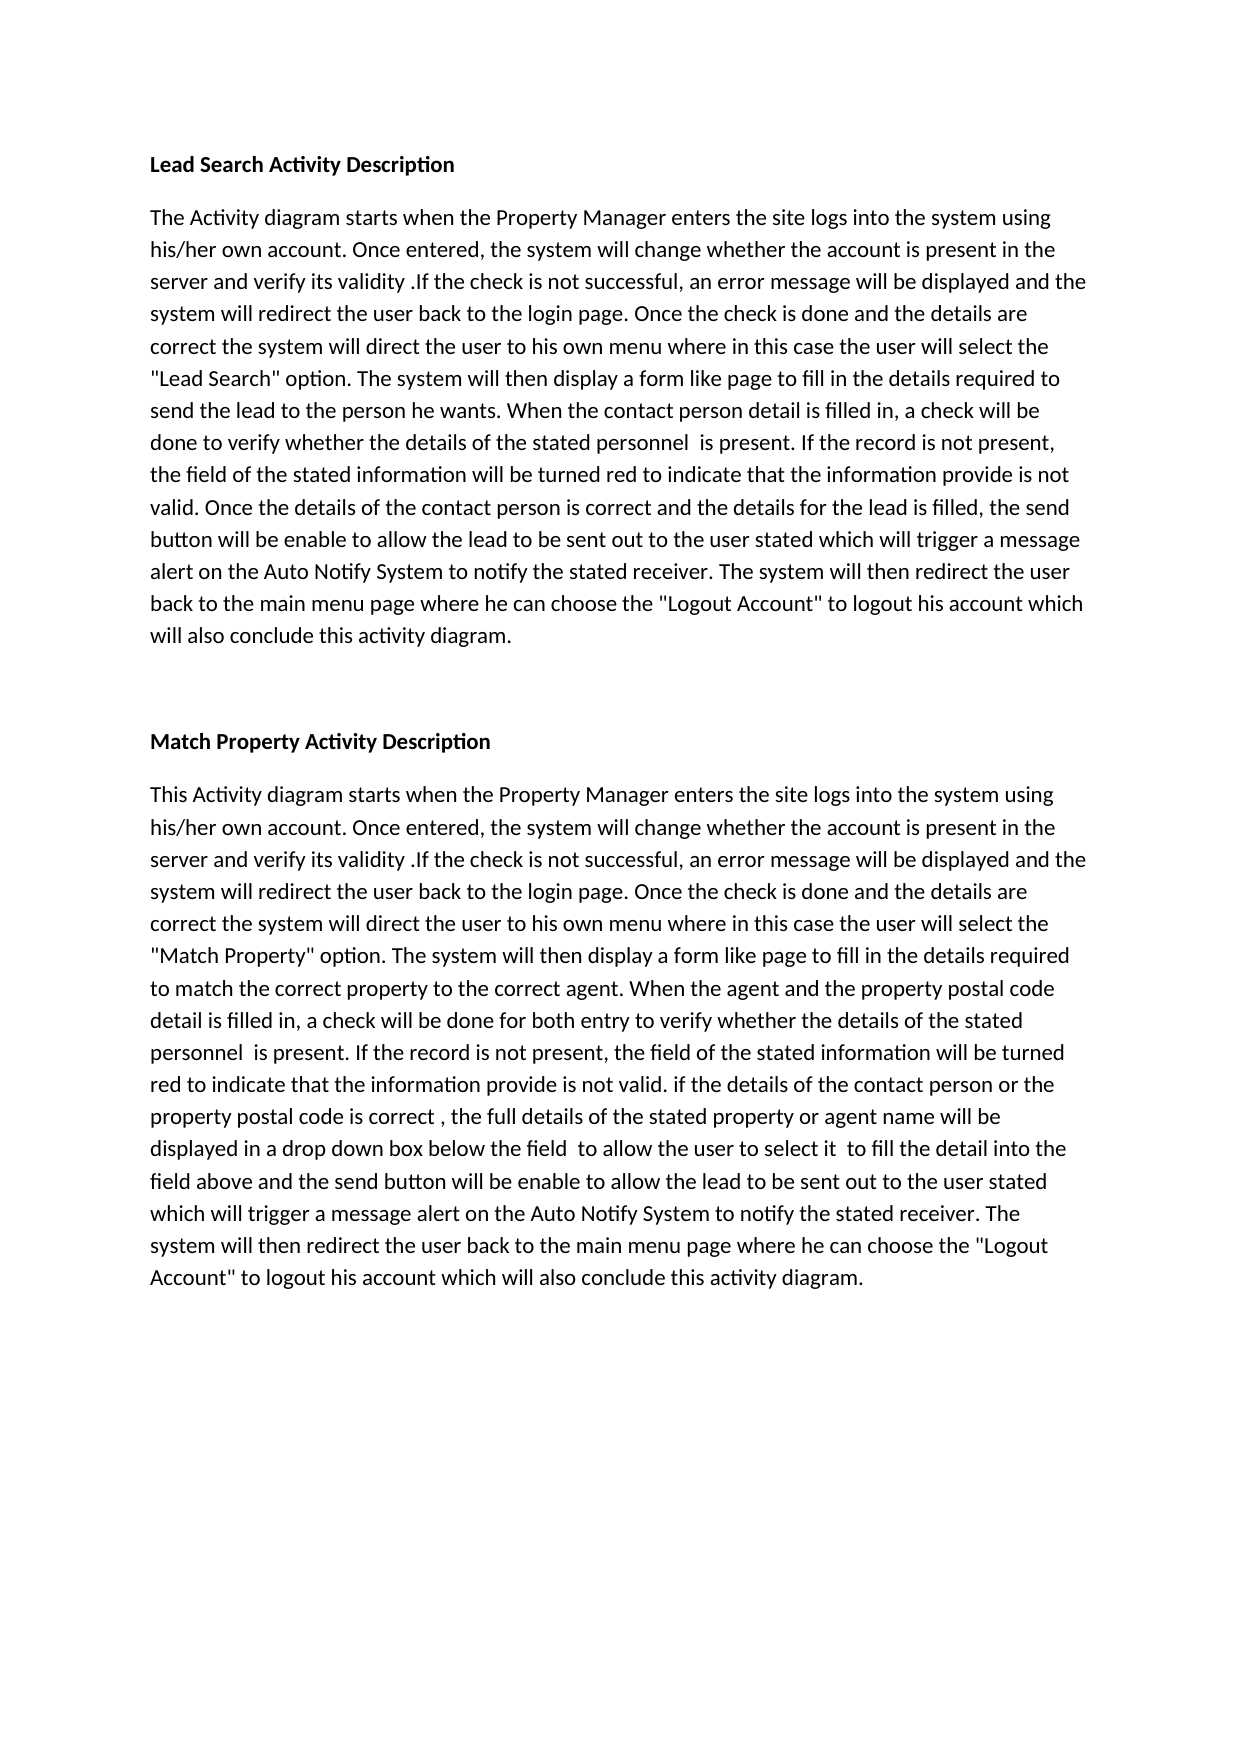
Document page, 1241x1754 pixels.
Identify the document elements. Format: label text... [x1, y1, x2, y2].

text Lead Search Activity Description [150, 150, 1090, 178]
text The Activity diagram starts when the Property Manager enters the site logs into the system using his/her own account. Once entered, the system will change whether the account is present in the server and verify its validity .If the check is not successful, an error message will be displayed and the system will redirect the user back to the login page. Once the check is done and the details are correct the system will direct the user to his own menu where in this case the user will select the "Lead Search" option. The system will then display a form like page to fill in the details required to send the lead to the person he wants. When the contact person detail is filled in, a check will be done to verify whether the details of the stated personnel is present. If the record is not present, the field of the stated information will be turned red to indicate that the information provide is not valid. Once the details of the contact person is correct and the details for the lead is filled, the send button will be enable to allow the lead to be sent out to the user stated which will trigger a message alert on the Auto Notify System to notify the stated receiver. The system will then redirect the user back to the main menu page where he can choose the "Logout Account" to logout his account which will also conclude this activity diagram. [150, 203, 1090, 649]
text This Activity diagram starts when the Property Manager enters the site logs into the system using his/her own account. Once entered, the system will change whether the account is present in the server and verify its validity .If the check is not successful, an error message will be displayed and the system will redirect the user back to the login page. Once the check is done and the details are correct the system will direct the user to his own menu where in this case the user will select the "Match Property" option. The system will then display a form like page to fill in the details required to match the correct property to the correct agent. When the agent and the property postal code detail is filled in, a check will be done for both entry to verify whether the details of the stated personnel is present. If the record is not present, the field of the stated information will be turned red to indicate that the information provide is not valid. if the details of the contact person or the property postal code is correct , the full details of the stated property or agent name will be displayed in a drop down box below the field to allow the user to select it to fill the detail into the field above and the send button will be enable to allow the lead to be sent out to the user stated which will trigger a message alert on the Auto Notify System to notify the stated receiver. The system will then redirect the user back to the main menu page where he can choose the "Logout Account" to logout his account which will also conclude this activity diagram. [150, 781, 1090, 1291]
text Match Property Activity Description [150, 727, 1090, 756]
